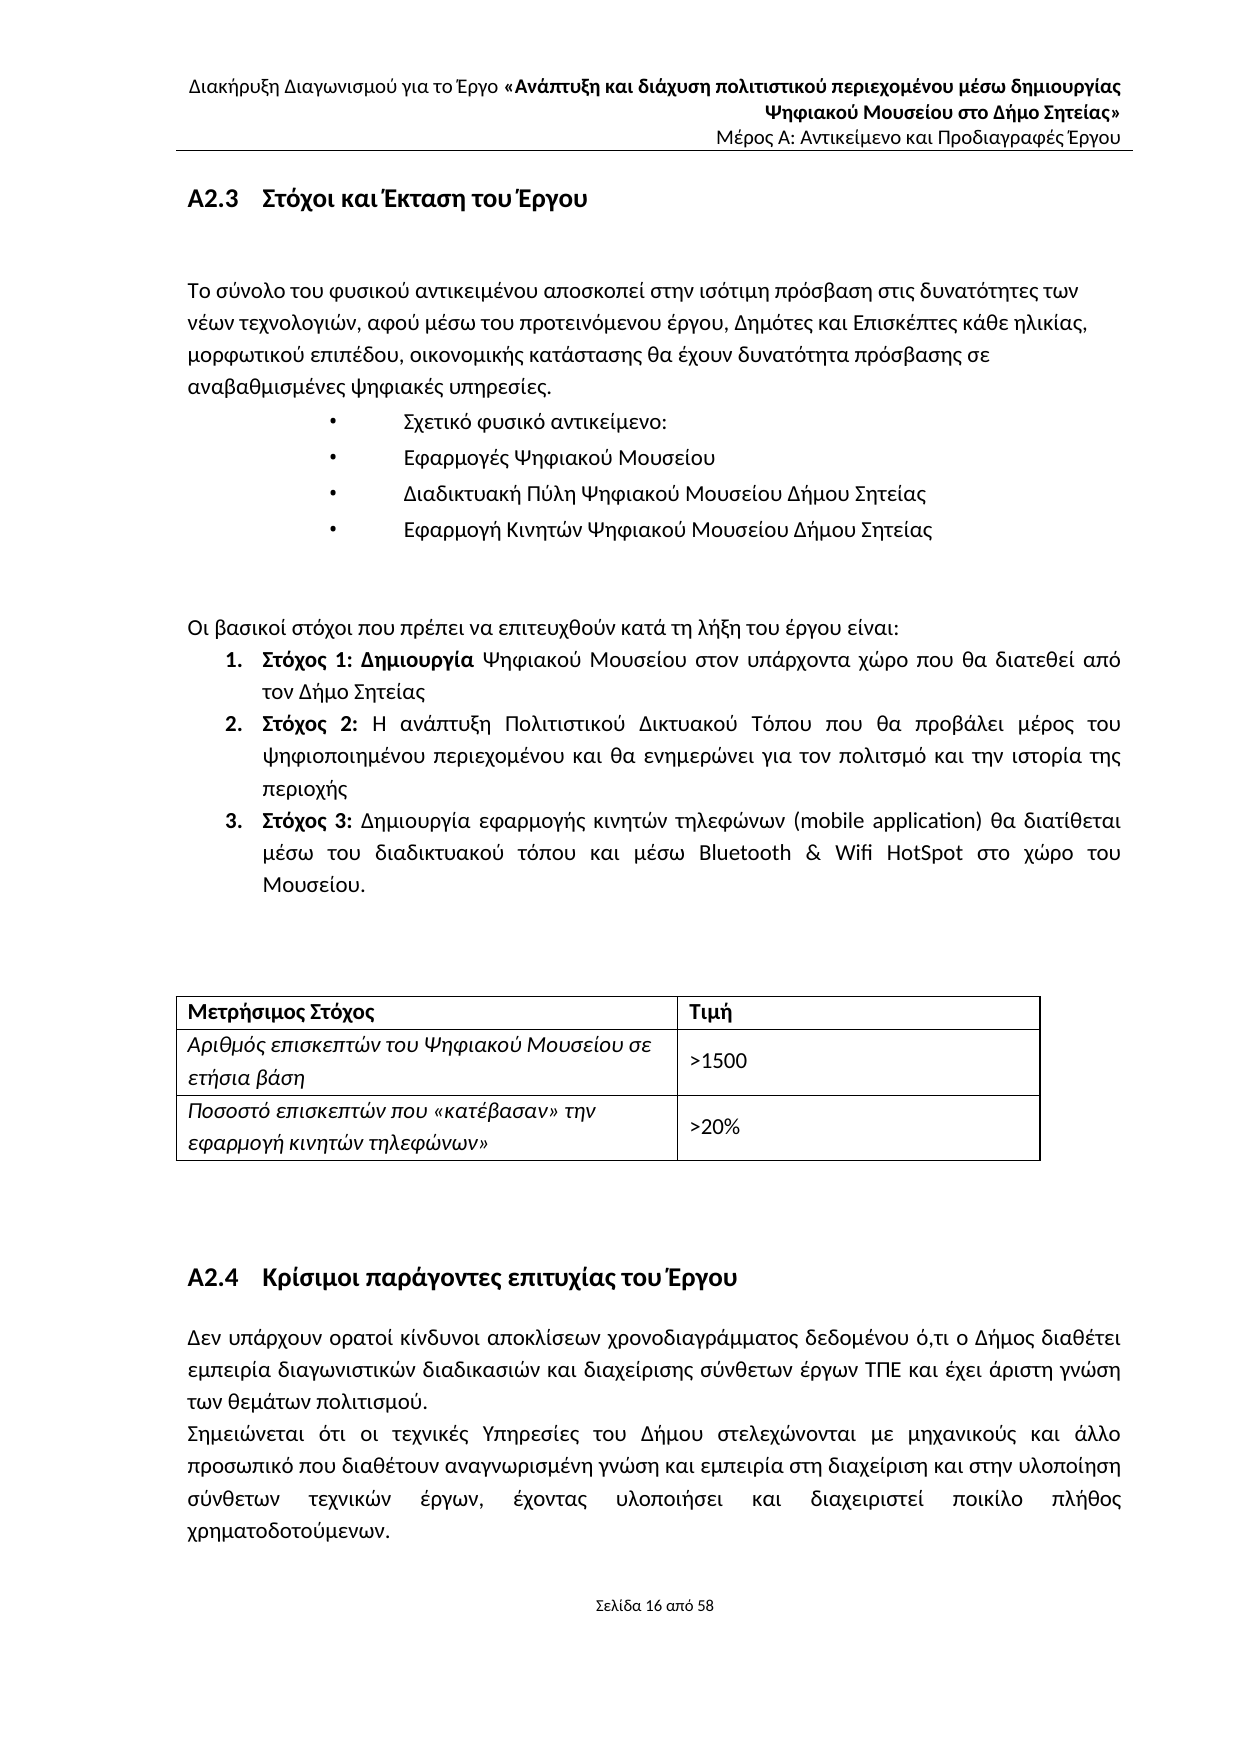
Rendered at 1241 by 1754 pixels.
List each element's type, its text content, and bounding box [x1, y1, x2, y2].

list Στόχος 3: Δημιουργία εφαρμογής κινητών τηλεφώνων (mobile application) θα διατίθεται μέσω του διαδικτυακού τόπου και μέσω Bluetooth & Wifi HotSpot στο χώρο του Μουσείου. [225, 806, 1122, 898]
text Το σύνολο του φυσικού αντικειμένου αποσκοπεί στην ισότιμη πρόσβαση στις δυνατότητες των [187, 276, 1122, 304]
text Σημειώνεται ότι οι τεχνικές Υπηρεσίες του Δήμου στελεχώνονται με μηχανικούς και άλλο προσωπικό που διαθέτουν αναγνωρισμένη γνώση και εμπειρία στη διαχείριση και στην υλοποίηση σύνθετων τεχνικών έργων, έχοντας υλοποιήσει και διαχειριστεί ποικίλο πλήθος χρηματοδοτούμενων. [187, 1419, 1122, 1544]
text αναβαθμισμένες ψηφιακές υπηρεσίες. [187, 372, 1122, 401]
text Οι βασικοί στόχοι που πρέπει να επιτευχθούν κατά τη λήξη του έργου είναι: [187, 613, 1122, 641]
subtitle Κρίσιμοι παράγοντες επιτυχίας του Έργου [187, 1261, 1122, 1294]
list Εφαρμογή Κινητών Ψηφιακού Μουσείου Δήμου Σητείας [328, 512, 1122, 544]
table_cell Αριθμός επισκεπτών του Ψηφιακού Μουσείου σε ετήσια βάση [177, 1030, 677, 1095]
table_cell Ποσοστό επισκεπτών που «κατέβασαν» την εφαρμογή κινητών τηλεφώνων» [177, 1096, 677, 1160]
list Στόχος 1: Δημιουργία Ψηφιακού Μουσείου στον υπάρχοντα χώρο που θα διατεθεί από τον Δήμο Σητείας [225, 645, 1122, 705]
list Στόχος 2: Η ανάπτυξη Πολιτιστικού Δικτυακού Τόπου που θα προβάλει μέρος του ψηφιοποιημένου περιεχομένου και θα ενημερώνει για τον πολιτσμό και την ιστορία της περιοχής [225, 709, 1122, 802]
list Εφαρμογές Ψηφιακού Μουσείου [328, 441, 1122, 472]
text Δεν υπάρχουν ορατοί κίνδυνοι αποκλίσεων χρονοδιαγράμματος δεδομένου ό,τι ο Δήμος διαθέτει εμπειρία διαγωνιστικών διαδικασιών και διαχείρισης σύνθετων έργων ΤΠΕ και έχει άριστη γνώση των θεμάτων πολιτισμού. [187, 1323, 1122, 1415]
table_header Μετρήσιμος Στόχος [177, 997, 677, 1029]
table_cell >1500 [678, 1030, 1039, 1095]
text νέων τεχνολογιών, αφού μέσω του προτεινόμενου έργου, Δημότες και Επισκέπτες κάθε ηλικίας, [187, 308, 1122, 336]
subtitle Στόχοι και Έκταση του Έργου [187, 182, 1122, 214]
text μορφωτικού επιπέδου, οικονομικής κατάστασης θα έχουν δυνατότητα πρόσβασης σε [187, 340, 1122, 368]
table_cell >20% [678, 1096, 1039, 1160]
list Διαδικτυακή Πύλη Ψηφιακού Μουσείου Δήμου Σητείας [328, 477, 1122, 508]
list Σχετικό φυσικό αντικείμενο: [328, 405, 1122, 436]
table_header Τιμή [678, 997, 1039, 1029]
